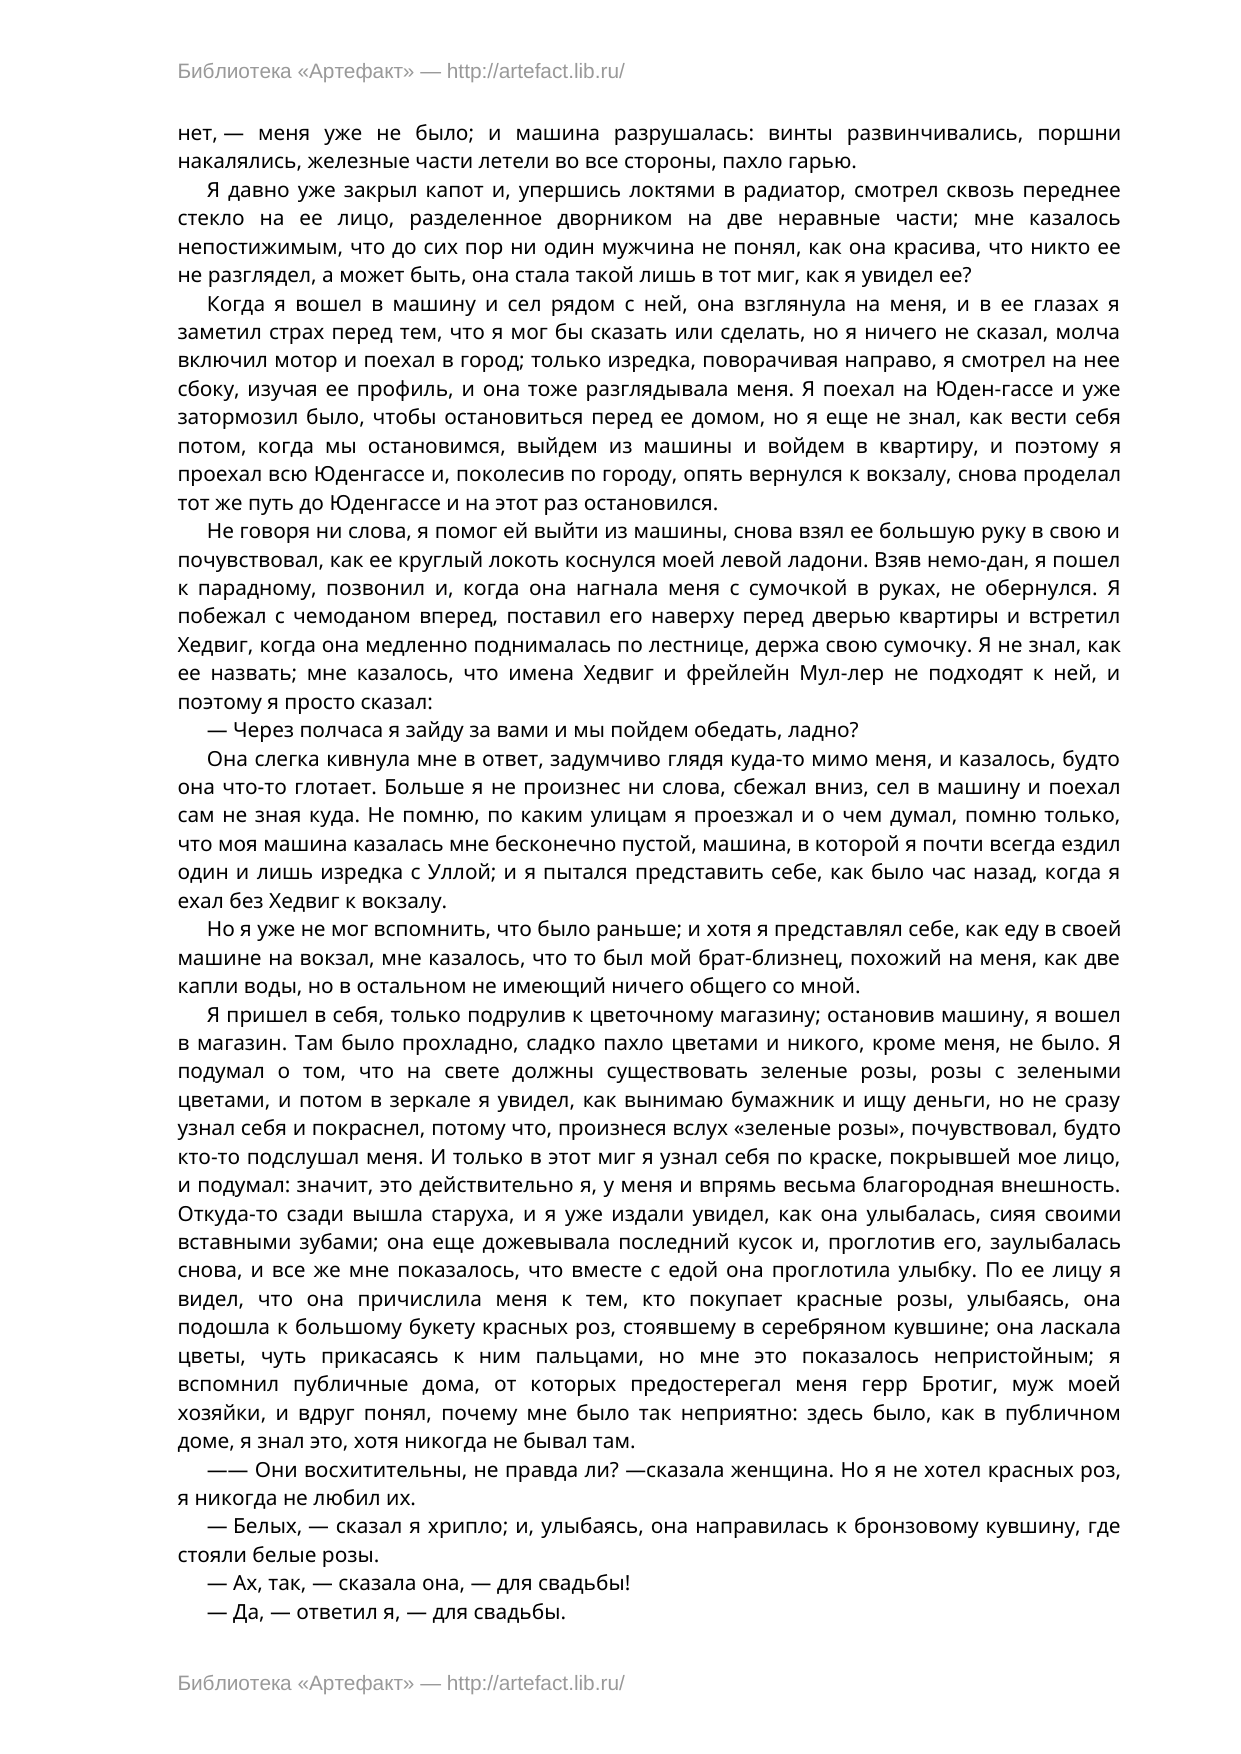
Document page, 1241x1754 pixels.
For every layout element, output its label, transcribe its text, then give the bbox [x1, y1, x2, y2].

text Я давно уже закрыл капот и, упершись локтями в радиатор, смотрел сквозь переднее стекло на ее лицо, разделенное дворником на две неравные части; мне казалось непостижимым, что до сих пор ни один мужчина не понял, как она красива, что никто ее не разглядел, а может быть, она стала такой лишь в тот миг, как я увидел ее? [177, 175, 1122, 289]
text — Белых, — сказал я хрипло; и, улыбаясь, она направилась к бронзовому кувшину, где стояли белые розы. [177, 1512, 1122, 1568]
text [177, 118, 1122, 175]
text Не говоря ни слова, я помог ей выйти из машины, снова взял ее большую руку в свою и почувствовал, как ее круглый локоть коснулся моей левой ладони. Взяв немо-дан, я пошел к парадному, позвонил и, когда она нагнала меня с сумочкой в руках, не обернулся. Я побежал с чемоданом вперед, поставил его наверху перед дверью квартиры и встретил Хедвиг, когда она медленно поднималась по лестнице, держа свою сумочку. Я не знал, как ее назвать; мне казалось, что имена Хедвиг и фрейлейн Мул-лер не подходят к ней, и поэтому я просто сказал: [177, 516, 1122, 715]
text Когда я вошел в машину и сел рядом с ней, она взглянула на меня, и в ее глазах я заметил страх перед тем, что я мог бы сказать или сделать, но я ничего не сказал, молча включил мотор и поехал в город; только изредка, поворачивая направо, я смотрел на нее сбоку, изучая ее профиль, и она тоже разглядывала меня. Я поехал на Юден-гассе и уже затормозил было, чтобы остановиться перед ее домом, но я еще не знал, как вести себя потом, когда мы остановимся, выйдем из машины и войдем в квартиру, и поэтому я проехал всю Юденгассе и, поколесив по городу, опять вернулся к вокзалу, снова проделал тот же путь до Юденгассе и на этот раз остановился. [177, 289, 1122, 516]
text — Да, — ответил я, — для свадьбы. [177, 1597, 1122, 1625]
text — Через полчаса я зайду за вами и мы пойдем обедать, ладно? [177, 715, 1122, 744]
text —— Они восхитительны, не правда ли? —сказала женщина. Но я не хотел красных роз, я никогда не любил их. [177, 1455, 1122, 1512]
text Я пришел в себя, только подрулив к цветочному магазину; остановив машину, я вошел в магазин. Там было прохладно, сладко пахло цветами и никого, кроме меня, не было. Я подумал о том, что на свете должны существовать зеленые розы, розы с зелеными цветами, и потом в зеркале я увидел, как вынимаю бумажник и ищу деньги, но не сразу узнал себя и покраснел, потому что, произнеся вслух «зеленые розы», почувствовал, будто кто-то подслушал меня. И только в этот миг я узнал себя по краске, покрывшей мое лицо, и подумал: значит, это действительно я, у меня и впрямь весьма благородная внешность. Откуда-то сзади вышла старуха, и я уже издали увидел, как она улыбалась, сияя своими вставными зубами; она еще дожевывала последний кусок и, проглотив его, заулыбалась снова, и все же мне показалось, что вместе с едой она проглотила улыбку. По ее лицу я видел, что она причислила меня к тем, кто покупает красные розы, улыбаясь, она подошла к большому букету красных роз, стоявшему в серебряном кувшине; она ласкала цветы, чуть прикасаясь к ним пальцами, но мне это показалось непристойным; я вспомнил публичные дома, от которых предостерегал меня герр Бротиг, муж моей хозяйки, и вдруг понял, почему мне было так неприятно: здесь было, как в публичном доме, я знал это, хотя никогда не бывал там. [177, 1000, 1122, 1455]
text Она слегка кивнула мне в ответ, задумчиво глядя куда-то мимо меня, и казалось, будто она что-то глотает. Больше я не произнес ни слова, сбежал вниз, сел в машину и поехал сам не зная куда. Не помню, по каким улицам я проезжал и о чем думал, помню только, что моя машина казалась мне бесконечно пустой, машина, в которой я почти всегда ездил один и лишь изредка с Уллой; и я пытался представить себе, как было час назад, когда я ехал без Хедвиг к вокзалу. [177, 744, 1122, 914]
text — Ах, так, — сказала она, — для свадьбы! [177, 1568, 1122, 1597]
text Но я уже не мог вспомнить, что было раньше; и хотя я представлял себе, как еду в своей машине на вокзал, мне казалось, что то был мой брат-близнец, похожий на меня, как две капли воды, но в остальном не имеющий ничего общего со мной. [177, 914, 1122, 1000]
